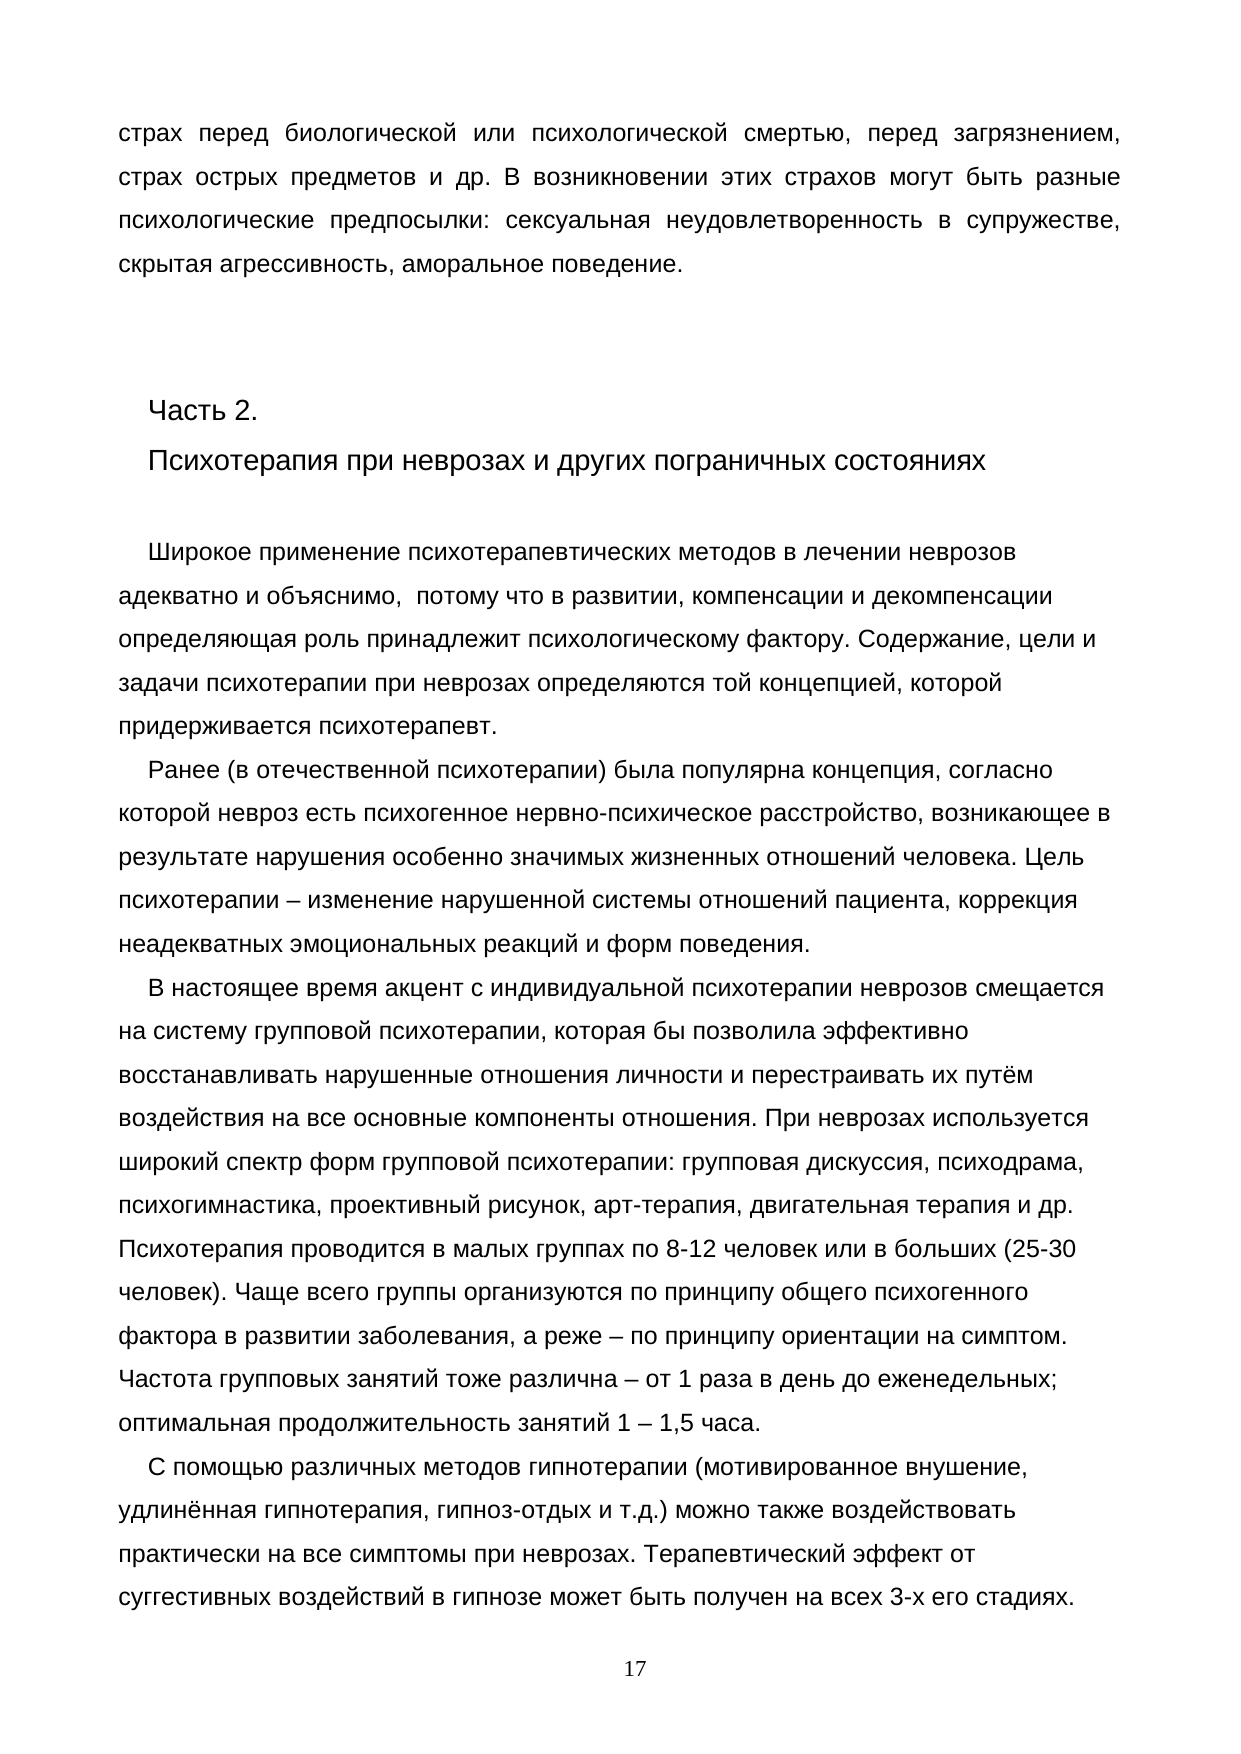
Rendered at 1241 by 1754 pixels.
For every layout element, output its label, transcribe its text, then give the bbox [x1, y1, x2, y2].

text Психотерапия при неврозах и других пограничных состояниях [118, 443, 1122, 477]
text В настоящее время акцент с индивидуальной психотерапии неврозов смещается на систему групповой психотерапии, которая бы позволила эффективно восстанавливать нарушенные отношения личности и перестраивать их путём воздействия на все основные компоненты отношения. При неврозах используется широкий спектр форм групповой психотерапии: групповая дискуссия, психодрама, психогимнастика, проективный рисунок, арт-терапия, двигательная терапия и др. Психотерапия проводится в малых группах по 8-12 человек или в больших (25-30 человек). Чаще всего группы организуются по принципу общего психогенного фактора в развитии заболевания, а реже – по принципу ориентации на симптом. Частота групповых занятий тоже различна – от 1 раза в день до еженедельных; оптимальная продолжительность занятий 1 – 1,5 часа. [118, 972, 1122, 1437]
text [118, 1451, 1122, 1611]
text Ранее (в отечественной психотерапии) была популярна концепция, согласно которой невроз есть психогенное нервно-психическое расстройство, возникающее в результате нарушения особенно значимых жизненных отношений человека. Цель психотерапии – изменение нарушенной системы отношений пациента, коррекция неадекватных эмоциональных реакций и форм поведения. [118, 755, 1122, 958]
text Часть 2. [118, 393, 1122, 426]
text Широкое применение психотерапевтических методов в лечении неврозов адекватно и объяснимо, потому что в развитии, компенсации и декомпенсации определяющая роль принадлежит психологическому фактору. Содержание, цели и задачи психотерапии при неврозах определяются той концепцией, которой придерживается психотерапевт. [118, 537, 1122, 740]
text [118, 118, 1122, 278]
